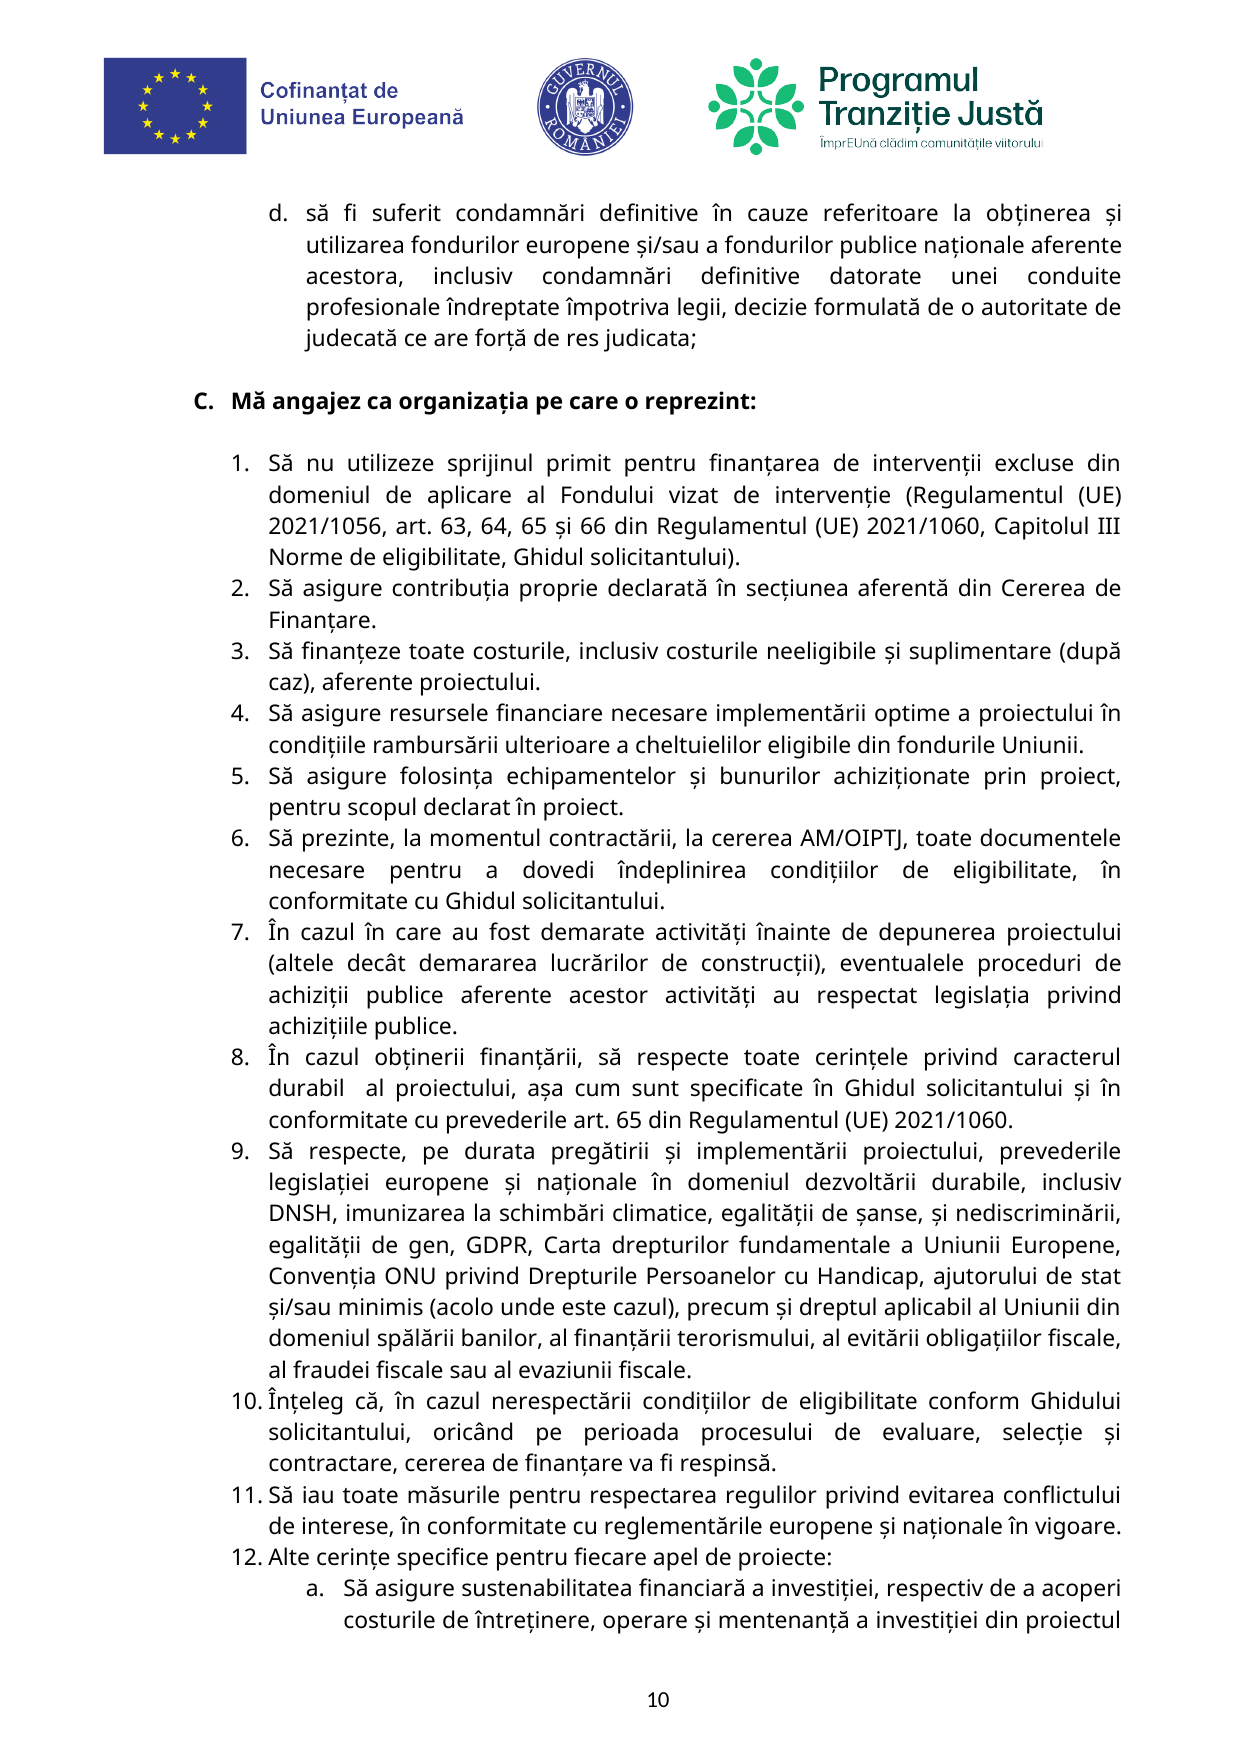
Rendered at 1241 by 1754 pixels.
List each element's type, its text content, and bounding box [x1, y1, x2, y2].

list Mă angajez ca organizația pe care o reprezint: [193, 385, 1122, 416]
list Să nu utilizeze sprijinul primit pentru finanțarea de intervenții excluse din domeniul de aplicare al Fondului vizat de intervenție (Regulamentul (UE) 2021/1056, art. 63, 64, 65 și 66 din Regulamentul (UE) 2021/1060, Capitolul III Norme de eligibilitate, Ghidul solicitantului). [231, 447, 1122, 572]
list Să asigure contribuţia proprie declarată în secțiunea aferentă din Cererea de Finanțare. [231, 572, 1122, 635]
list Să finanţeze toate costurile, inclusiv costurile neeligibile și suplimentare (după caz), aferente proiectului. [231, 635, 1122, 697]
list să fi suferit condamnări definitive în cauze referitoare la obţinerea şi utilizarea fondurilor europene şi/sau a fondurilor publice naţionale aferente acestora, inclusiv condamnări definitive datorate unei conduite profesionale îndreptate împotriva legii, decizie formulată de o autoritate de judecată ce are forță de res judicata; [268, 197, 1122, 354]
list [306, 1572, 1122, 1635]
list Să respecte, pe durata pregătirii şi implementării proiectului, prevederile legislaţiei europene şi naţionale în domeniul dezvoltării durabile, inclusiv DNSH, imunizarea la schimbări climatice, egalităţii de şanse, şi nediscriminării, egalităţii de gen, GDPR, Carta drepturilor fundamentale a Uniunii Europene, Convenția ONU privind Drepturile Persoanelor cu Handicap, ajutorului de stat și/sau minimis (acolo unde este cazul), precum și dreptul aplicabil al Uniunii din domeniul spălării banilor, al finanțării terorismului, al evitării obligațiilor fiscale, al fraudei fiscale sau al evaziunii fiscale. [231, 1135, 1122, 1385]
list Să prezinte, la momentul contractării, la cererea AM/OIPTJ, toate documentele necesare pentru a dovedi îndeplinirea condițiilor de eligibilitate, în conformitate cu Ghidul solicitantului. [231, 822, 1122, 916]
list Să iau toate măsurile pentru respectarea regulilor privind evitarea conflictului de interese, în conformitate cu reglementările europene și naționale în vigoare. [231, 1479, 1122, 1541]
list Înțeleg că, în cazul nerespectării condițiilor de eligibilitate conform Ghidului solicitantului, oricând pe perioada procesului de evaluare, selecție și contractare, cererea de finanțare va fi respinsă. [231, 1385, 1122, 1479]
list În cazul obținerii finanțării, să respecte toate cerințele privind caracterul durabil al proiectului, așa cum sunt specificate în Ghidul solicitantului și în conformitate cu prevederile art. 65 din Regulamentul (UE) 2021/1060. [231, 1041, 1122, 1135]
list Să asigure resursele financiare necesare implementării optime a proiectului în condiţiile rambursării ulterioare a cheltuielilor eligibile din fondurile Uniunii. [231, 697, 1122, 760]
list Să asigure folosința echipamentelor şi bunurilor achiziţionate prin proiect, pentru scopul declarat în proiect. [231, 760, 1122, 822]
list În cazul în care au fost demarate activităţi înainte de depunerea proiectului (altele decât demararea lucrărilor de construcții), eventualele proceduri de achiziţii publice aferente acestor activităţi au respectat legislaţia privind achiziţiile publice. [231, 916, 1122, 1041]
list Alte cerințe specifice pentru fiecare apel de proiecte: [231, 1541, 1122, 1572]
